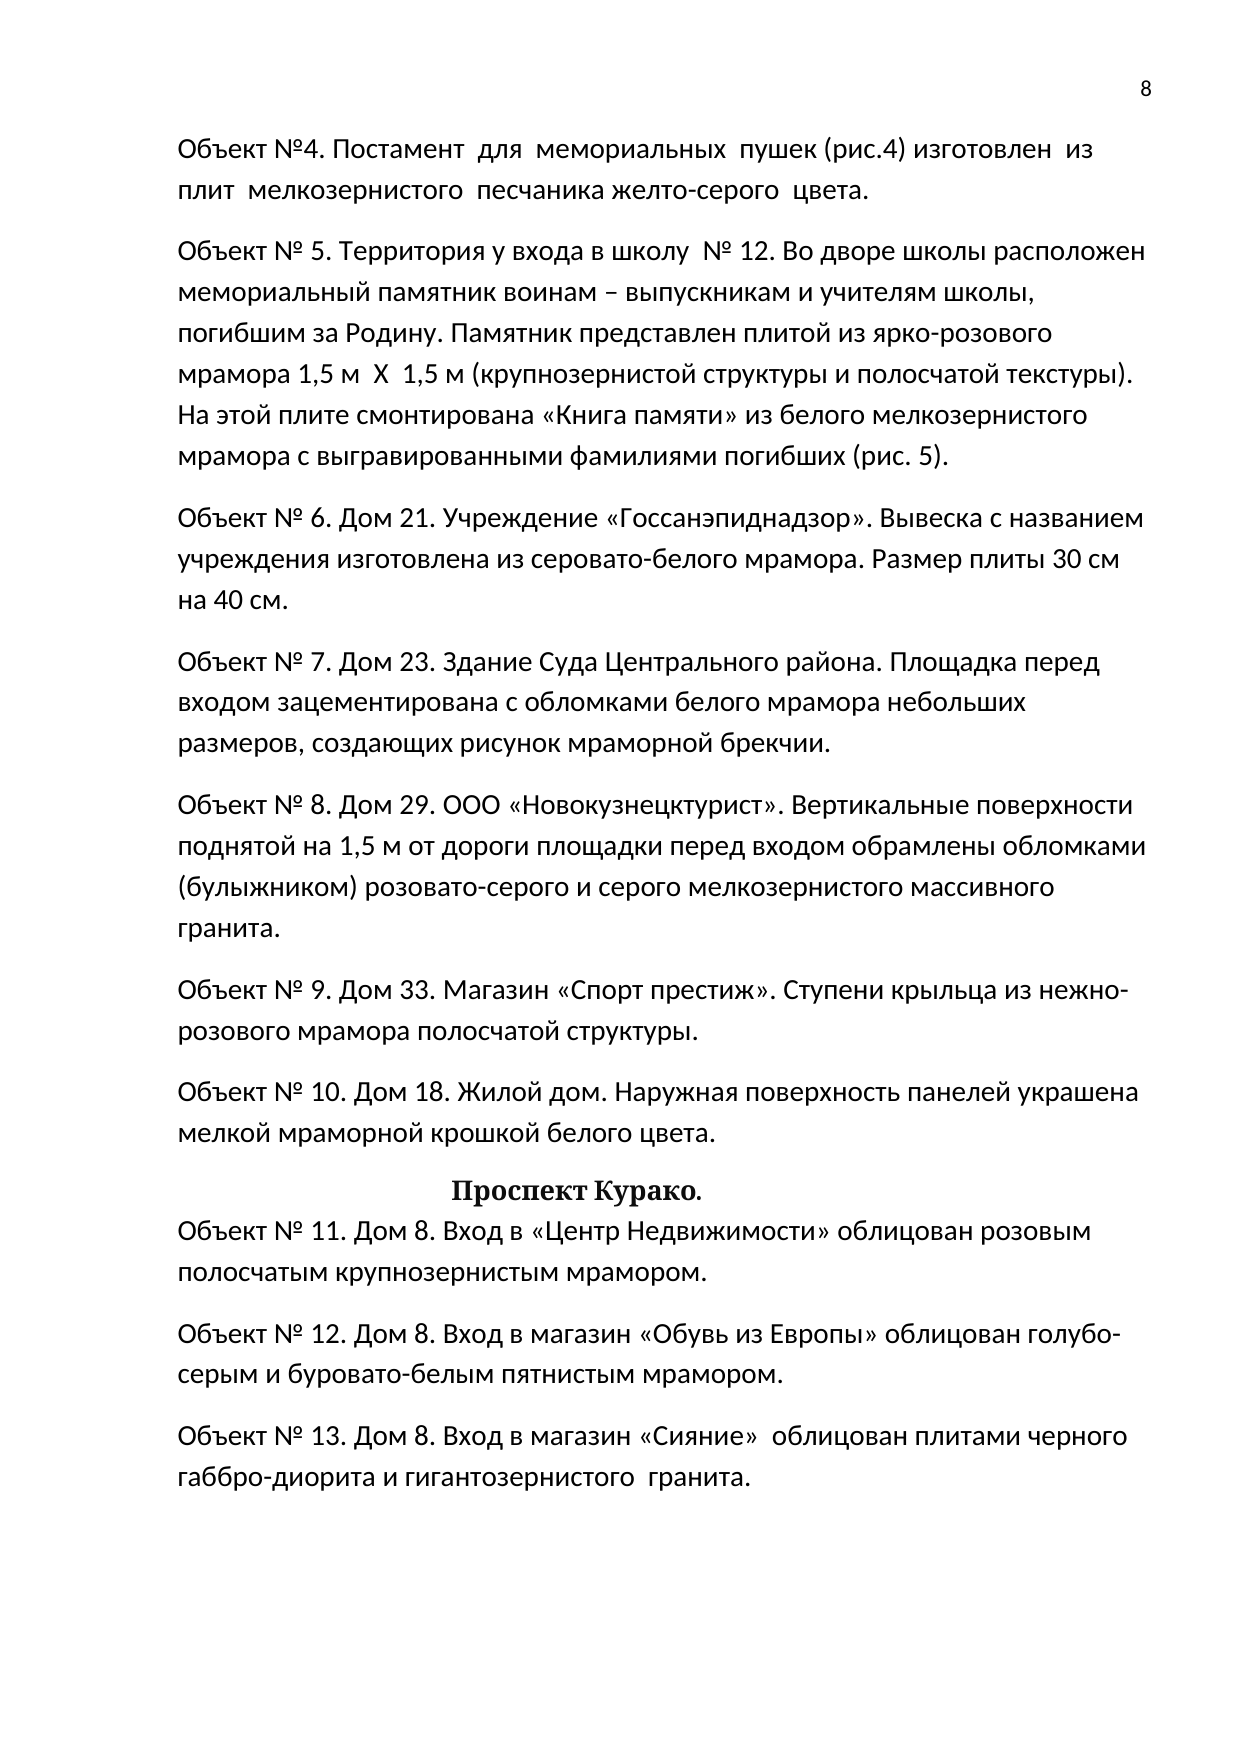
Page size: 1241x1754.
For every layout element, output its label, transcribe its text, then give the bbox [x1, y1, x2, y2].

text Объект № 5. Территория у входа в школу № 12. Во дворе школы расположен мемориальный памятник воинам – выпускникам и учителям школы, погибшим за Родину. Памятник представлен плитой из ярко-розового мрамора 1,5 м Х 1,5 м (крупнозернистой структуры и полосчатой текстуры). На этой плите смонтирована «Книга памяти» из белого мелкозернистого мрамора с выгравированными фамилиями погибших (рис. 5). [177, 232, 1152, 473]
text Объект № 6. Дом 21. Учреждение «Госсанэпиднадзор». Вывеска с названием учреждения изготовлена из серовато-белого мрамора. Размер плиты 30 см на 40 см. [177, 499, 1152, 616]
text Объект № 9. Дом 33. Магазин «Спорт престиж». Ступени крыльца из нежно-розового мрамора полосчатой структуры. [177, 971, 1152, 1047]
text Объект № 12. Дом 8. Вход в магазин «Обувь из Европы» облицован голубо-серым и буровато-белым пятнистым мрамором. [177, 1315, 1152, 1391]
text Объект № 11. Дом 8. Вход в «Центр Недвижимости» облицован розовым полосчатым крупнозернистым мрамором. [177, 1212, 1152, 1288]
text Объект № 8. Дом 29. ООО «Новокузнецктурист». Вертикальные поверхности поднятой на 1,5 м от дороги площадки перед входом обрамлены обломками (булыжником) розовато-серого и серого мелкозернистого массивного гранита. [177, 786, 1152, 945]
text Объект № 13. Дом 8. Вход в магазин «Сияние» облицован плитами черного габбро-диорита и гигантозернистого гранита. [177, 1417, 1152, 1494]
text Объект №4. Постамент для мемориальных пушек (рис.4) изготовлен из плит мелкозернистого песчаника желто-серого цвета. [177, 130, 1152, 206]
text Объект № 7. Дом 23. Здание Суда Центрального района. Площадка перед входом зацементирована с обломками белого мрамора небольших размеров, создающих рисунок мраморной брекчии. [177, 643, 1152, 760]
text Объект № 10. Дом 18. Жилой дом. Наружная поверхность панелей украшена мелкой мраморной крошкой белого цвета. [177, 1073, 1152, 1150]
subtitle Проспект Курако. [177, 1176, 1152, 1207]
